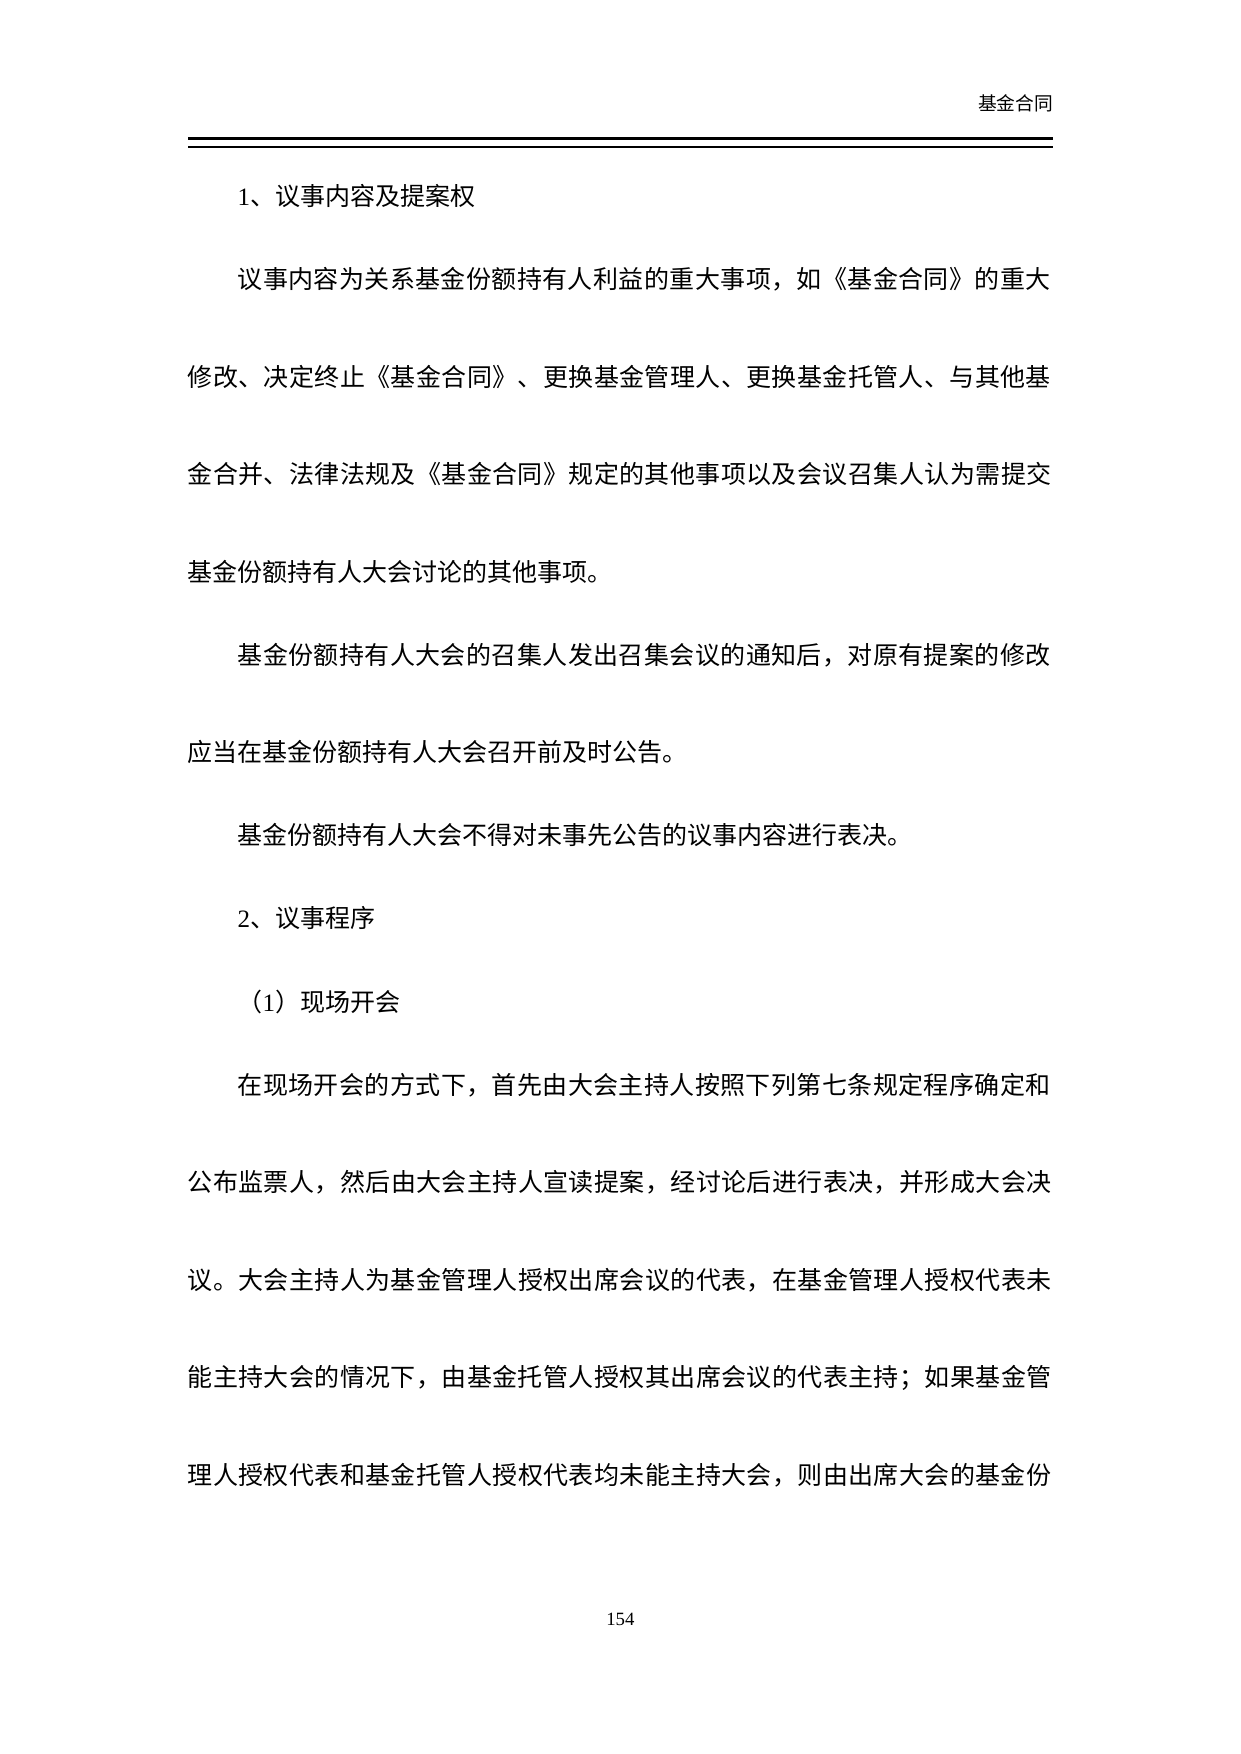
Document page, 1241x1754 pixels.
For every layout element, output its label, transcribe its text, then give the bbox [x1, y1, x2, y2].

text 基金份额持有人大会不得对未事先公告的议事内容进行表决。 [187, 801, 1053, 866]
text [187, 1051, 1053, 1506]
text 议事内容为关系基金份额持有人利益的重大事项，如《基金合同》的重大修改、决定终止《基金合同》、更换基金管理人、更换基金托管人、与其他基金合并、法律法规及《基金合同》规定的其他事项以及会议召集人认为需提交基金份额持有人大会讨论的其他事项。 [187, 245, 1053, 603]
text （1）现场开会 [187, 968, 1053, 1033]
text 1、议事内容及提案权 [187, 162, 1053, 227]
text 2、议事程序 [187, 884, 1053, 949]
text 基金份额持有人大会的召集人发出召集会议的通知后，对原有提案的修改应当在基金份额持有人大会召开前及时公告。 [187, 621, 1053, 783]
